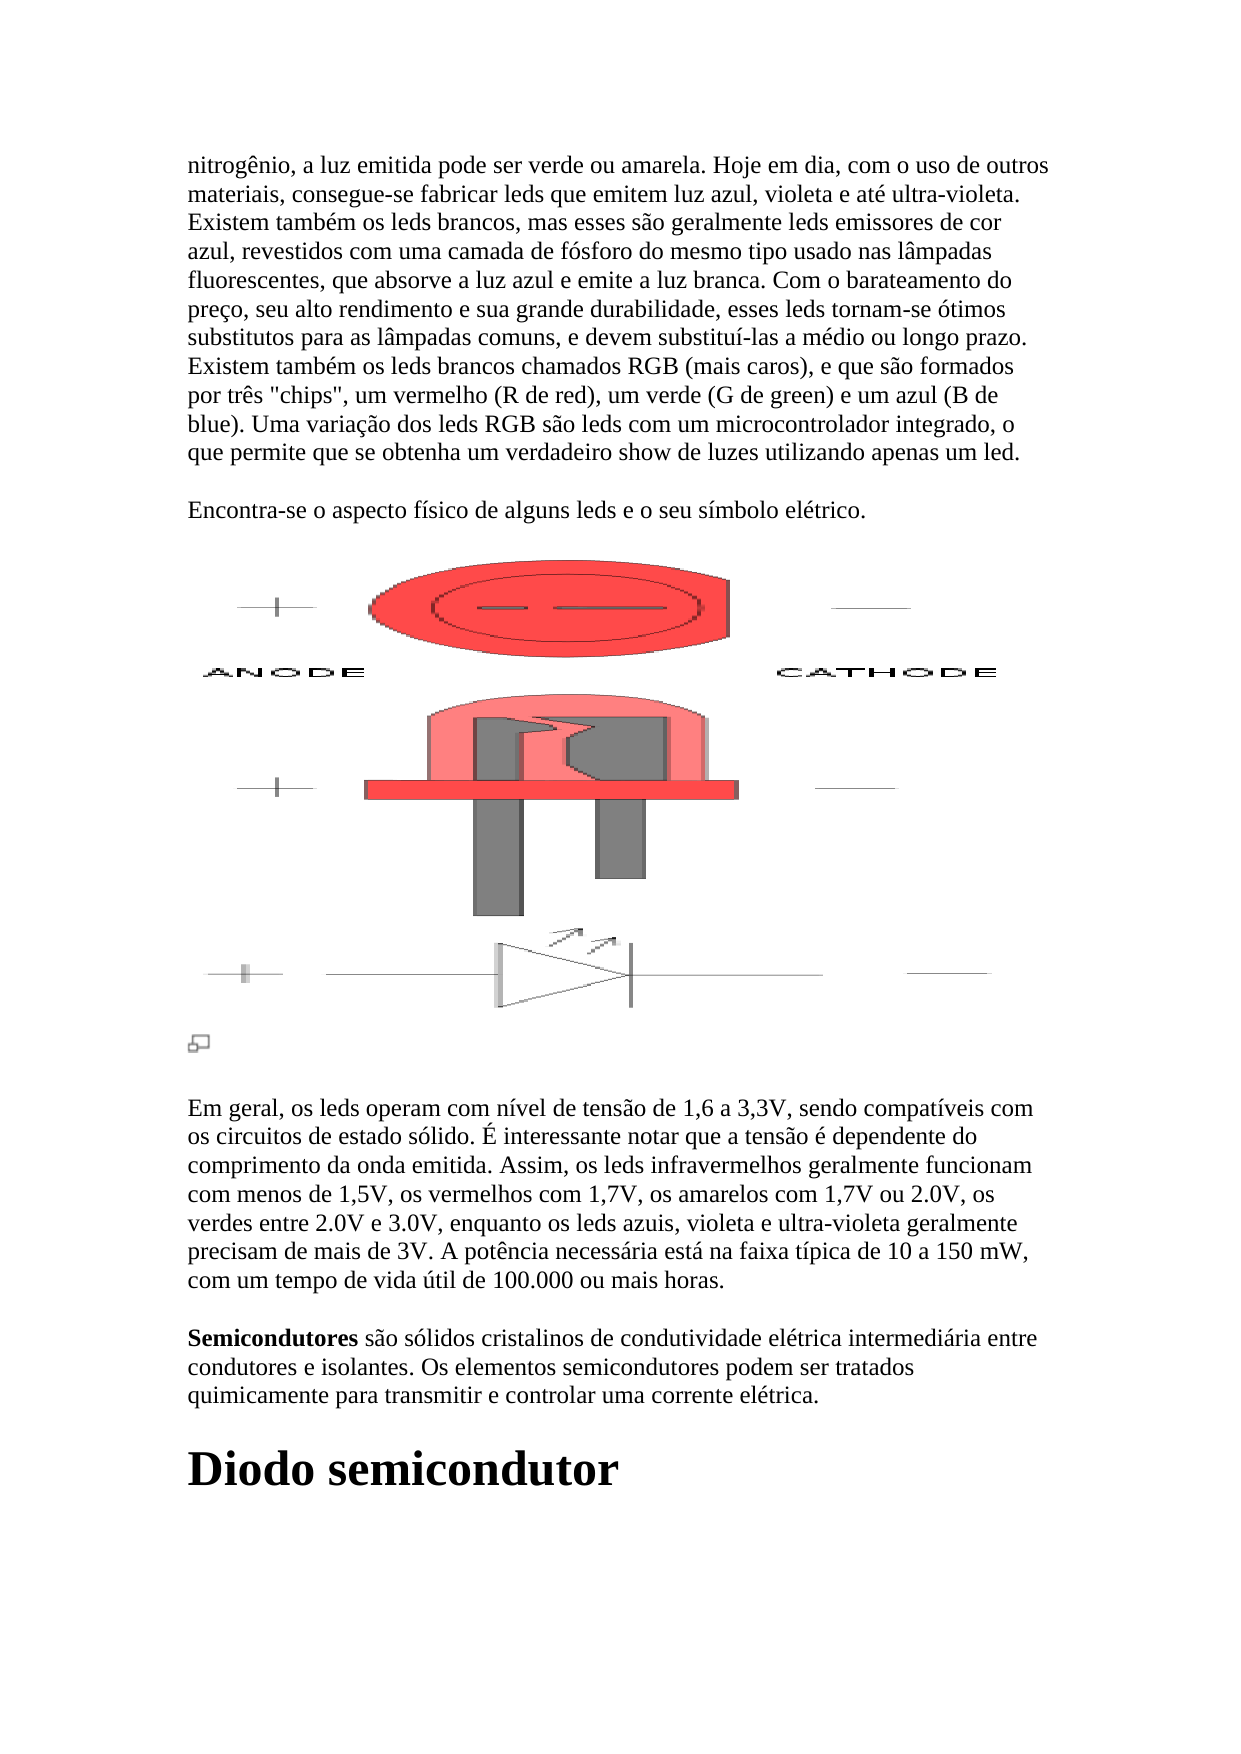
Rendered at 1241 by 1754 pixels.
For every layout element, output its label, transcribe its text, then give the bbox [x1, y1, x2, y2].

subtitle Diodo semicondutor [187, 1438, 1053, 1496]
text Em geral, os leds operam com nível de tensão de 1,6 a 3,3V, sendo compatíveis com os circuitos de estado sólido. É interessante notar que a tensão é dependente do comprimento da onda emitida. Assim, os leds infravermelhos geralmente funcionam com menos de 1,5V, os vermelhos com 1,7V, os amarelos com 1,7V ou 2.0V, os verdes entre 2.0V e 3.0V, enquanto os leds azuis, violeta e ultra-violeta geralmente precisam de mais de 3V. A potência necessária está na faixa típica de 10 a 150 mW, com um tempo de vida útil de 100.000 ou mais horas. [187, 1093, 1053, 1294]
text Encontra-se o aspecto físico de alguns leds e o seu símbolo elétrico. [187, 495, 1053, 524]
text Semicondutores são sólidos cristalinos de condutividade elétrica intermediária entre condutores e isolantes. Os elementos semicondutores podem ser tratados quimicamente para transmitir e controlar uma corrente elétrica. [187, 1323, 1053, 1409]
picture [187, 553, 1030, 1053]
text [187, 150, 1053, 466]
